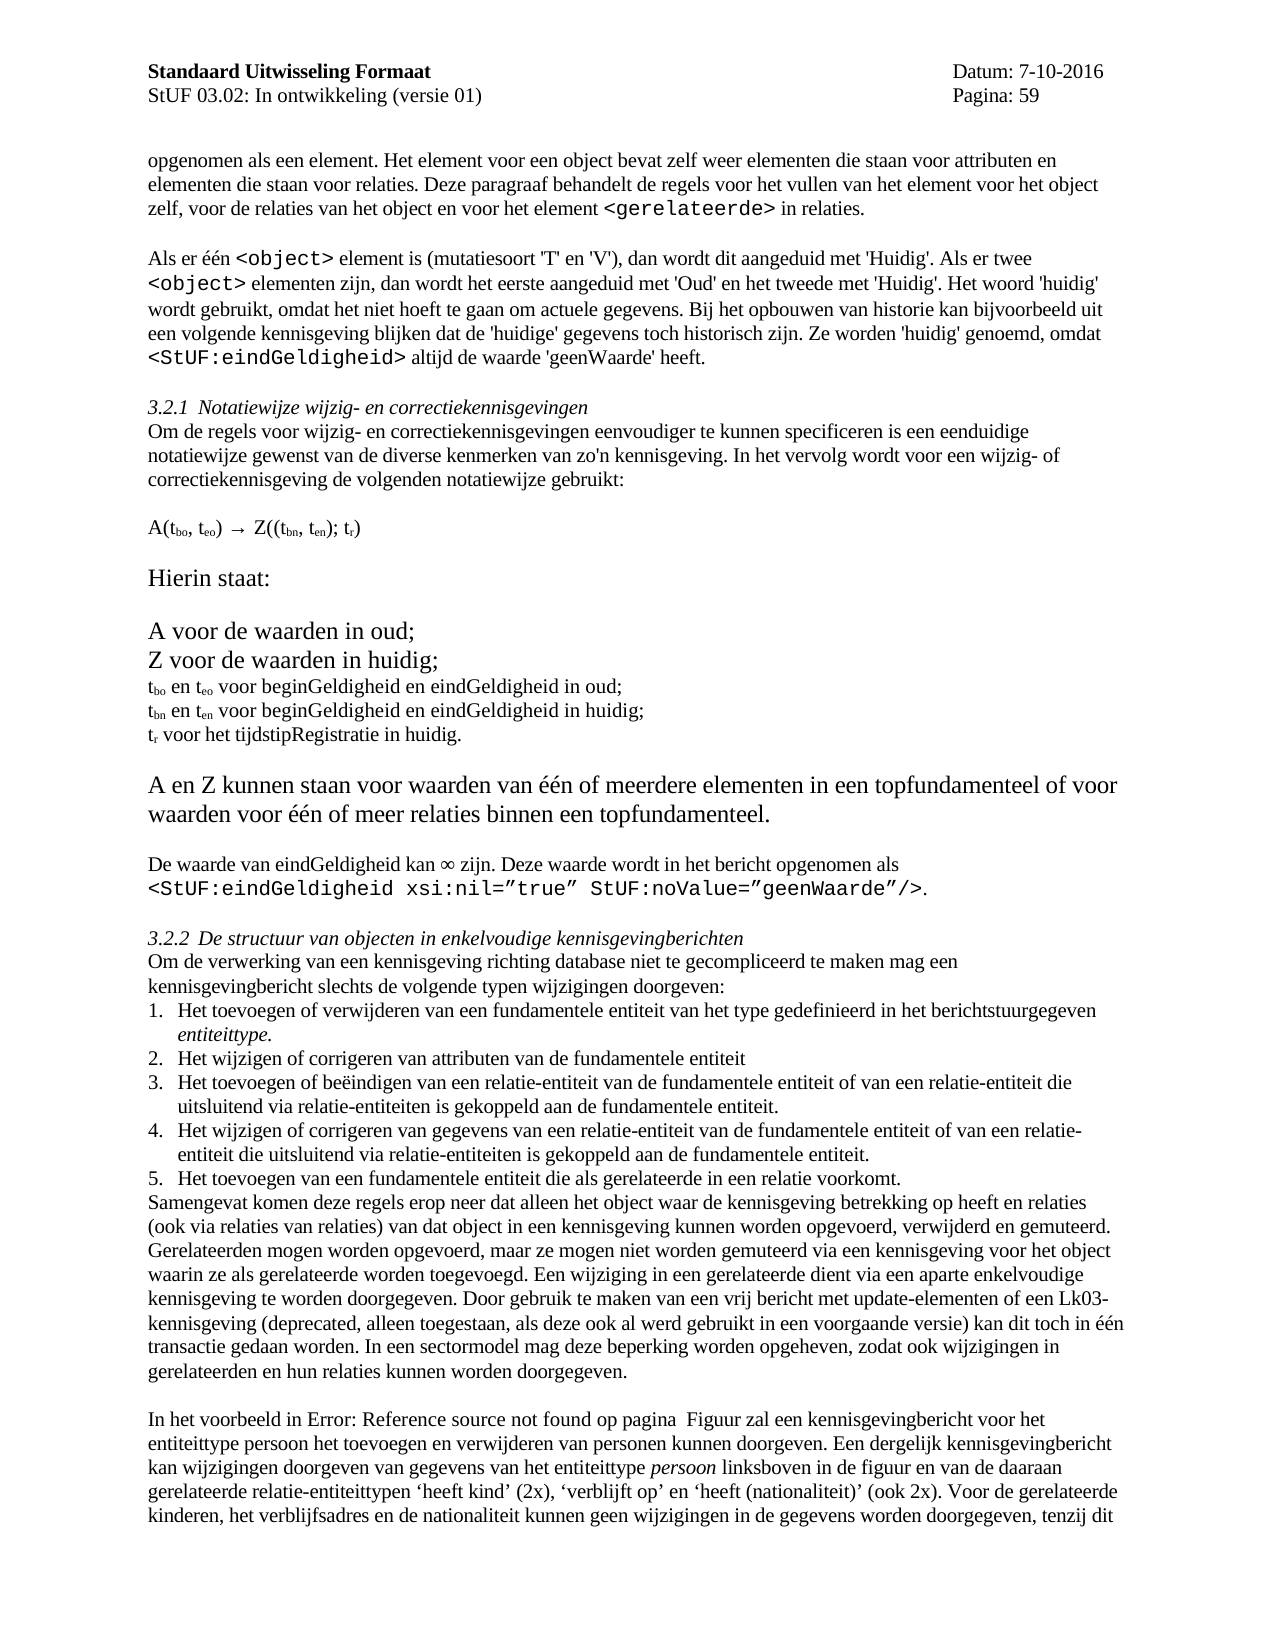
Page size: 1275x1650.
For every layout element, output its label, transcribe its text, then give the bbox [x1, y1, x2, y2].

list Het toevoegen of verwijderen van een fundamentele entiteit van het type gedefinieerd in het berichtstuurgegeven entiteittype. [148, 998, 1127, 1046]
subtitle De structuur van objecten in enkelvoudige kennisgevingberichten [148, 925, 1127, 949]
list Het wijzigen of corrigeren van gegevens van een relatie-entiteit van de fundamentele entiteit of van een relatie-entiteit die uitsluitend via relatie-entiteiten is gekoppeld aan de fundamentele entiteit. [148, 1118, 1127, 1166]
text A en Z kunnen staan voor waarden van één of meerdere elementen in een topfundamenteel of voor waarden voor één of meer relaties binnen een topfundamenteel. [148, 770, 1127, 827]
text Om de verwerking van een kennisgeving richting database niet te gecompliceerd te maken mag een kennisgevingbericht slechts de volgende typen wijzigingen doorgeven: [148, 949, 1127, 998]
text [148, 1407, 1127, 1527]
list Het toevoegen of beëindigen van een relatie-entiteit van de fundamentele entiteit of van een relatie-entiteit die uitsluitend via relatie-entiteiten is gekoppeld aan de fundamentele entiteit. [148, 1070, 1127, 1118]
text A(tbo, teo) → Z((tbn, ten); tr) [148, 515, 1127, 539]
text tbo en teo voor beginGeldigheid en eindGeldigheid in oud; [148, 674, 1127, 698]
text Hierin staat: [148, 563, 1127, 592]
text Samengevat komen deze regels erop neer dat alleen het object waar de kennisgeving betrekking op heeft en relaties (ook via relaties van relaties) van dat object in een kennisgeving kunnen worden opgevoerd, verwijderd en gemuteerd. Gerelateerden mogen worden opgevoerd, maar ze mogen niet worden gemuteerd via een kennisgeving voor het object waarin ze als gerelateerde worden toegevoegd. Een wijziging in een gerelateerde dient via een aparte enkelvoudige kennisgeving te worden doorgegeven. Door gebruik te maken van een vrij bericht met update-elementen of een Lk03-kennisgeving (deprecated, alleen toegestaan, als deze ook al werd gebruikt in een voorgaande versie) kan dit toch in één transactie gedaan worden. In een sectormodel mag deze beperking worden opgeheven, zodat ook wijzigingen in gerelateerden en hun relaties kunnen worden doorgegeven. [148, 1190, 1127, 1383]
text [148, 148, 1127, 222]
text Als er één <object> element is (mutatiesoort 'T' en 'V'), dan wordt dit aangeduid met 'Huidig'. Als er twee <object> elementen zijn, dan wordt het eerste aangeduid met 'Oud' en het tweede met 'Huidig'. Het woord 'huidig' wordt gebruikt, omdat het niet hoeft te gaan om actuele gegevens. Bij het opbouwen van historie kan bijvoorbeeld uit een volgende kennisgeving blijken dat de 'huidige' gegevens toch historisch zijn. Ze worden 'huidig' genoemd, omdat <StUF:eindGeldigheid> altijd de waarde 'geenWaarde' heeft. [148, 246, 1127, 371]
text tr voor het tijdstipRegistratie in huidig. [148, 722, 1127, 746]
subtitle Notatiewijze wijzig- en correctiekennisgevingen [148, 395, 1127, 419]
text A voor de waarden in oud; [148, 616, 1127, 645]
text Z voor de waarden in huidig; [148, 645, 1127, 674]
text tbn en ten voor beginGeldigheid en eindGeldigheid in huidig; [148, 698, 1127, 722]
text De waarde van eindGeldigheid kan ∞ zijn. Deze waarde wordt in het bericht opgenomen als <StUF:eindGeldigheid xsi:nil=”true” StUF:noValue=”geenWaarde”/>. [148, 852, 1127, 901]
text Om de regels voor wijzig- en correctiekennisgevingen eenvoudiger te kunnen specificeren is een eenduidige notatiewijze gewenst van de diverse kenmerken van zo'n kennisgeving. In het vervolg wordt voor een wijzig- of correctiekennisgeving de volgenden notatiewijze gebruikt: [148, 419, 1127, 491]
list Het wijzigen of corrigeren van attributen van de fundamentele entiteit [148, 1046, 1127, 1070]
list Het toevoegen van een fundamentele entiteit die als gerelateerde in een relatie voorkomt. [148, 1166, 1127, 1190]
